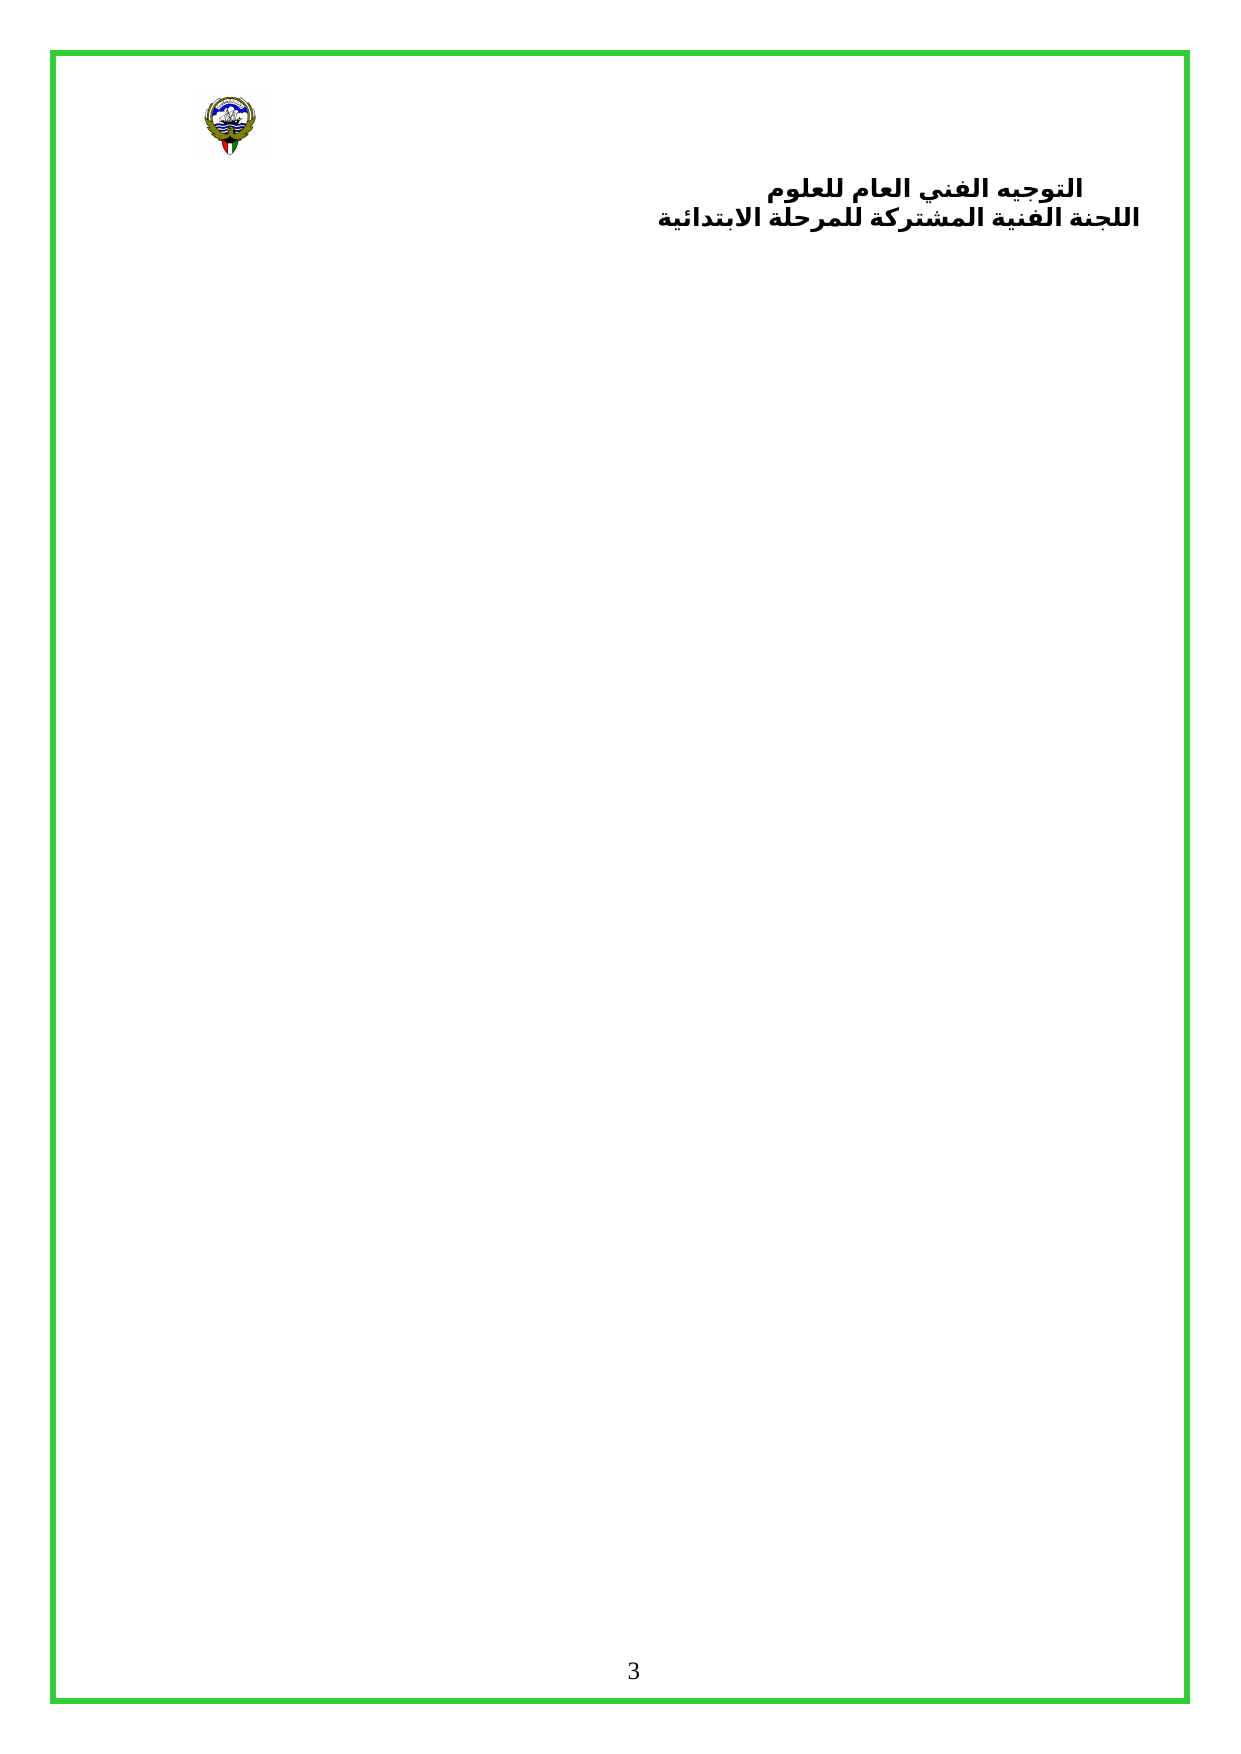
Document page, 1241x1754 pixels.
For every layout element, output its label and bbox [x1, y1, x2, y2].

picture [195, 92, 272, 156]
